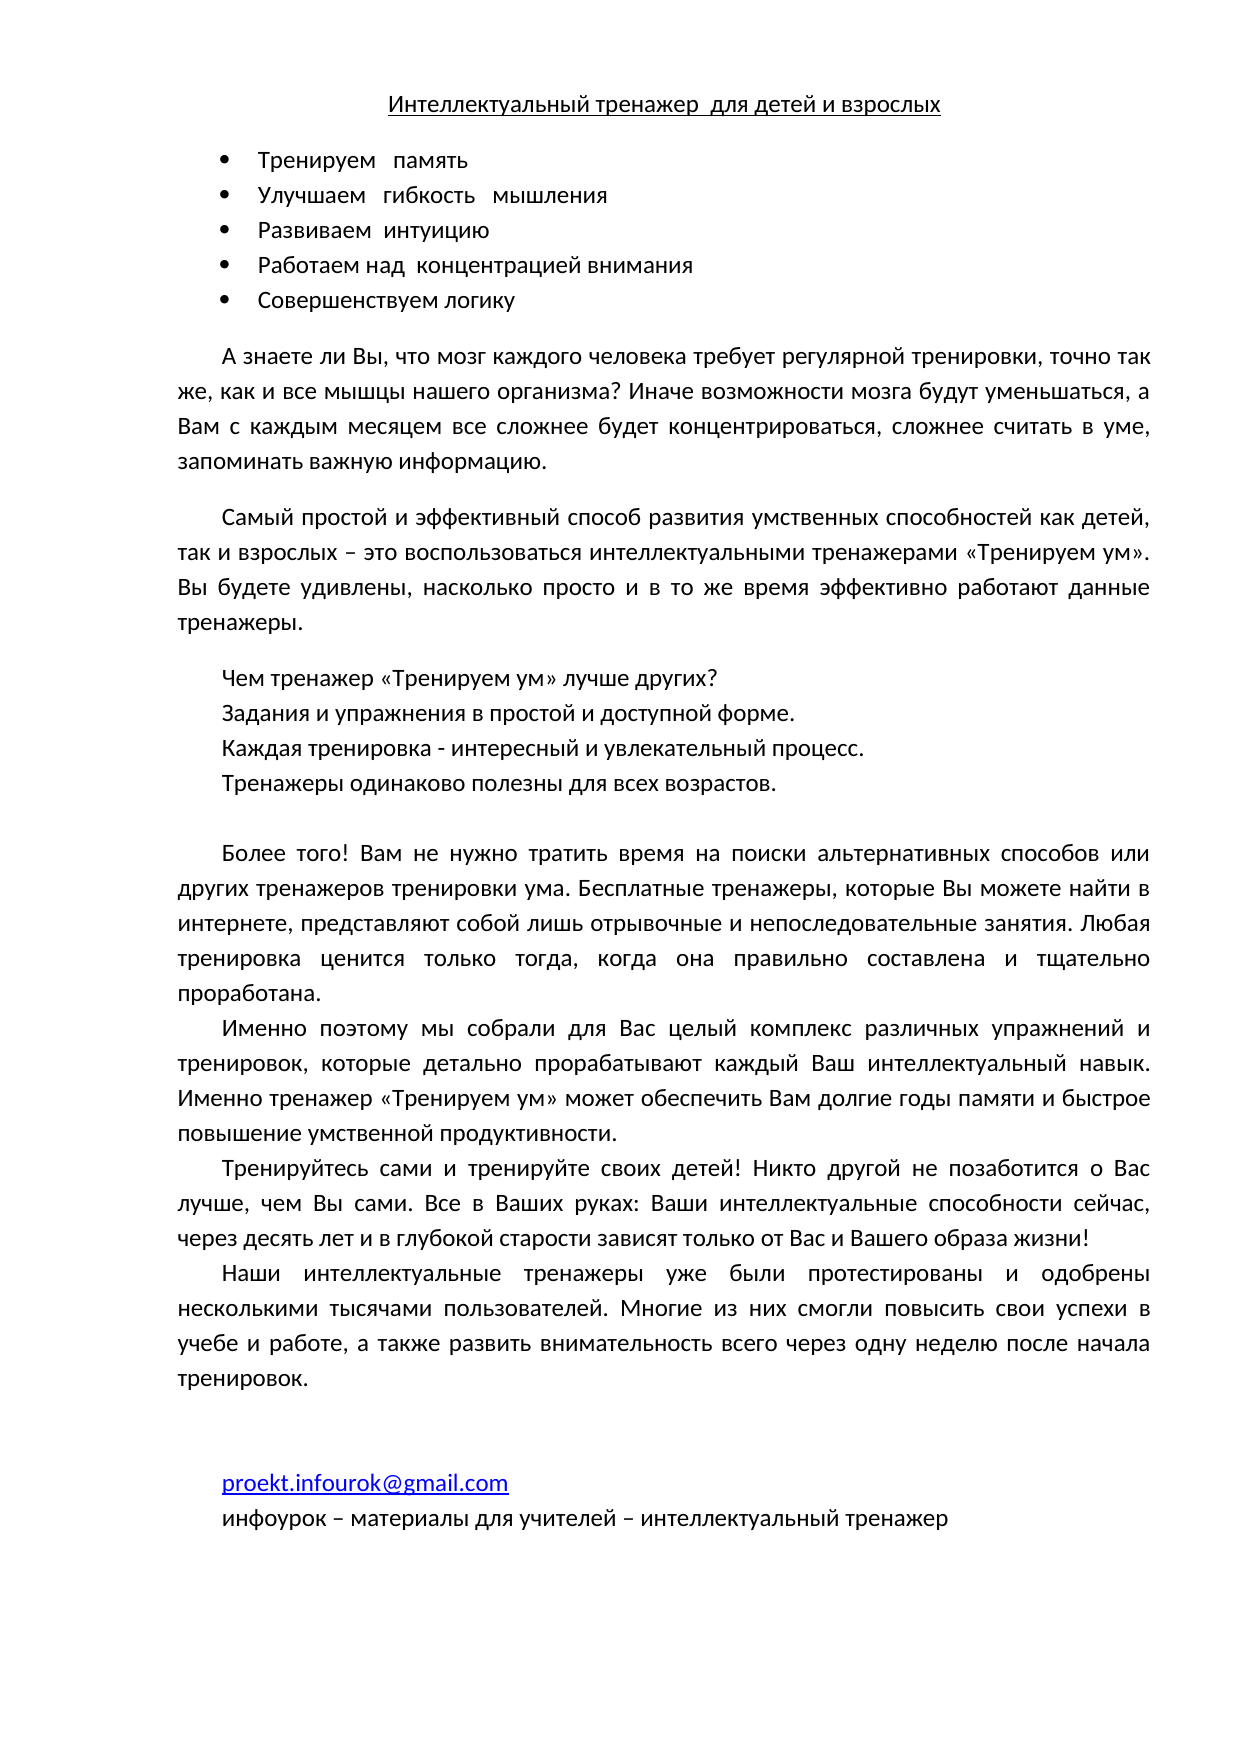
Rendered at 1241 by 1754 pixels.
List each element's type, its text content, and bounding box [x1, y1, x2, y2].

list Совершенствуем логику [220, 284, 1152, 315]
list Тренируем память [220, 144, 1152, 175]
list Развиваем интуицию [220, 214, 1152, 245]
text Тренируйтесь сами и тренируйте своих детей! Никто другой не позаботится о Вас лучше, чем Вы сами. Все в Ваших руках: Ваши интеллектуальные способности сейчас, через десять лет и в глубокой старости зависят только от Вас и Вашего образа жизни! [177, 1152, 1152, 1252]
text proekt.infourok@gmail.com [177, 1467, 1152, 1497]
list Улучшаем гибкость мышления [220, 179, 1152, 210]
text инфоурок – материалы для учителей – интеллектуальный тренажер [177, 1502, 1152, 1532]
text Именно поэтому мы собрали для Вас целый комплекс различных упражнений и тренировок, которые детально прорабатывают каждый Ваш интеллектуальный навык. Именно тренажер «Тренируем ум» может обеспечить Вам долгие годы памяти и быстрое повышение умственной продуктивности. [177, 1012, 1152, 1147]
text Каждая тренировка - интересный и увлекательный процесс. [177, 732, 1152, 762]
text Задания и упражнения в простой и доступной форме. [177, 697, 1152, 727]
text А знаете ли Вы, что мозг каждого человека требует регулярной тренировки, точно так же, как и все мышцы нашего организма? Иначе возможности мозга будут уменьшаться, а Вам с каждым месяцем все сложнее будет концентрироваться, сложнее считать в уме, запоминать важную информацию. [177, 340, 1152, 476]
list Работаем над концентрацией внимания [220, 249, 1152, 280]
text Наши интеллектуальные тренажеры уже были протестированы и одобрены несколькими тысячами пользователей. Многие из них смогли повысить свои успехи в учебе и работе, а также развить внимательность всего через одну неделю после начала тренировок. [177, 1257, 1152, 1392]
text Более того! Вам не нужно тратить время на поиски альтернативных способов или других тренажеров тренировки ума. Бесплатные тренажеры, которые Вы можете найти в интернете, представляют собой лишь отрывочные и непоследовательные занятия. Любая тренировка ценится только тогда, когда она правильно составлена и тщательно проработана. [177, 837, 1152, 1007]
text Самый простой и эффективный способ развития умственных способностей как детей, так и взрослых – это воспользоваться интеллектуальными тренажерами «Тренируем ум». Вы будете удивлены, насколько просто и в то же время эффективно работают данные тренажеры. [177, 501, 1152, 637]
text Чем тренажер «Тренируем ум» лучше других? [177, 662, 1152, 692]
text Интеллектуальный тренажер для детей и взрослых [177, 89, 1152, 119]
text Тренажеры одинаково полезны для всех возрастов. [177, 767, 1152, 797]
